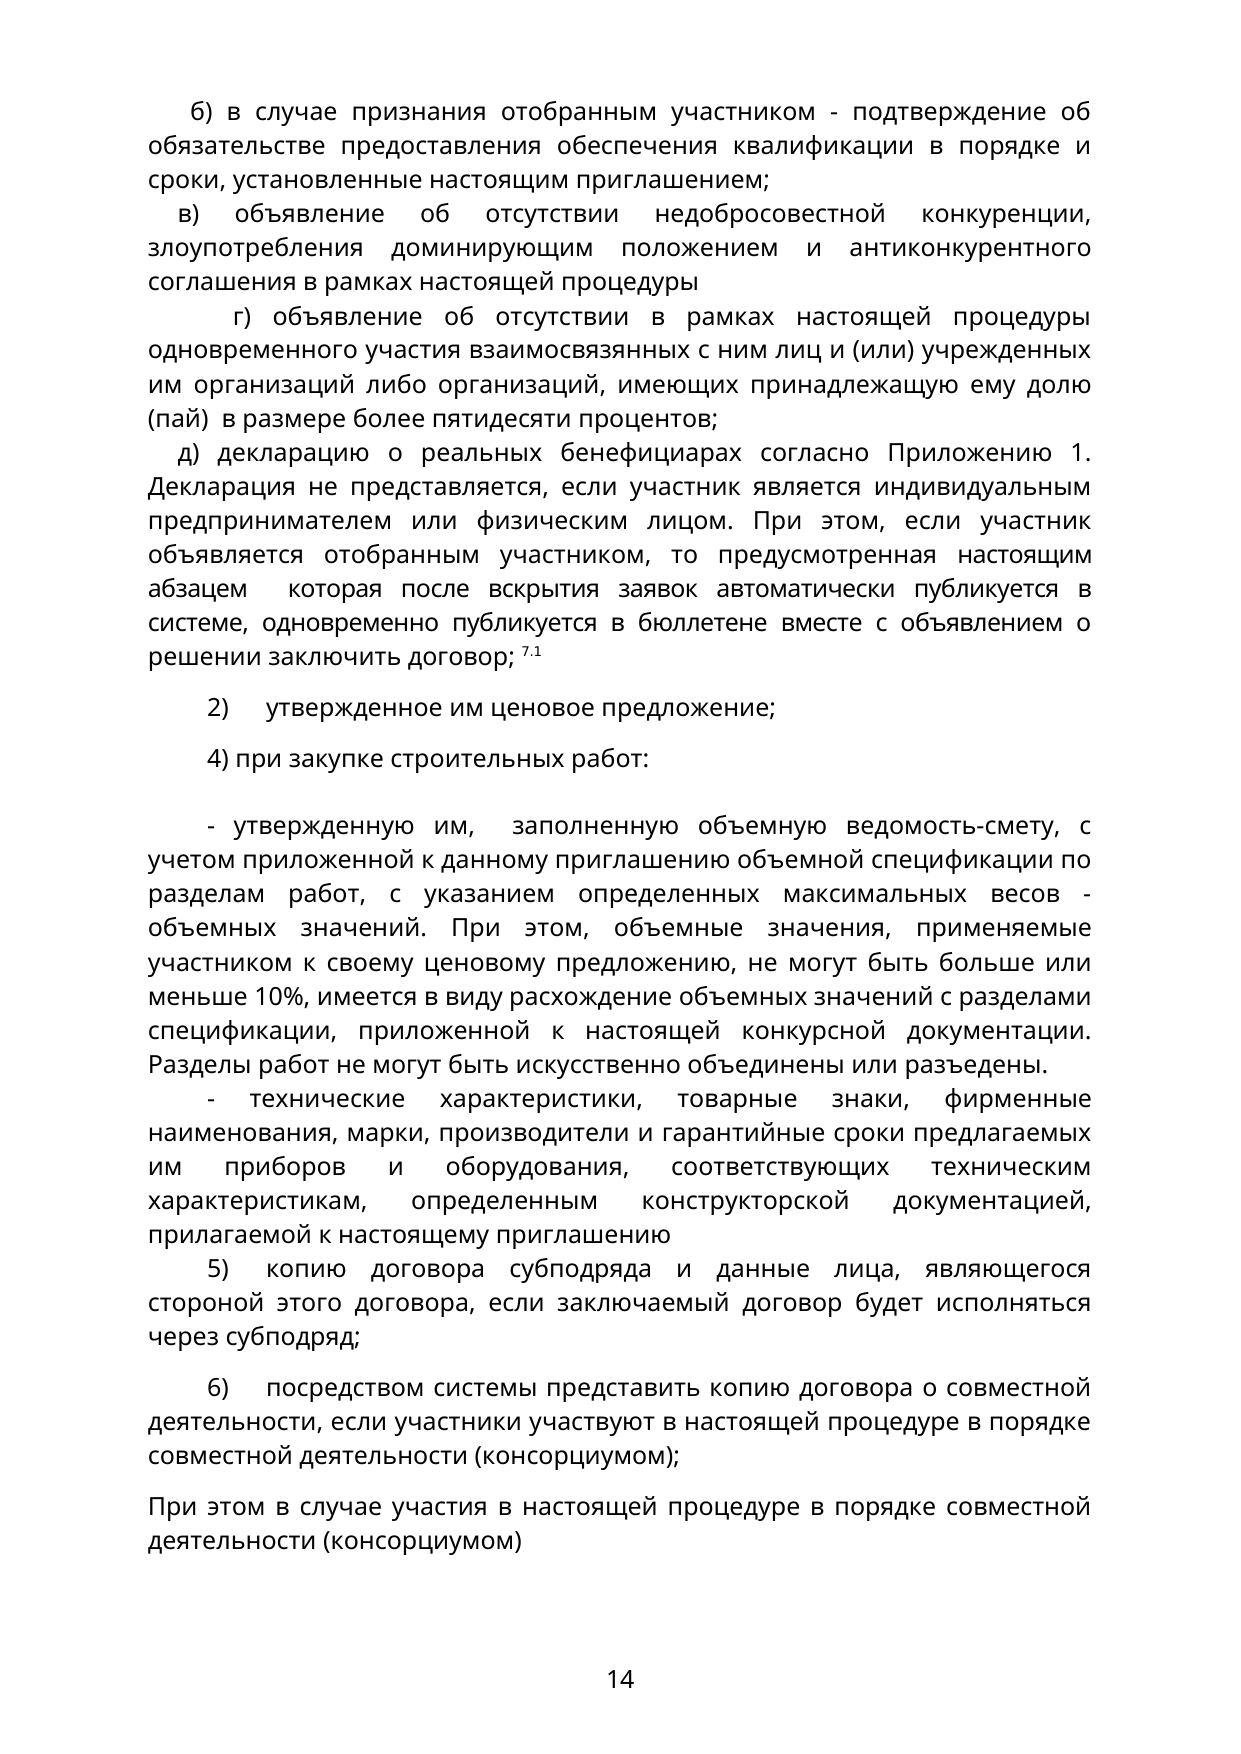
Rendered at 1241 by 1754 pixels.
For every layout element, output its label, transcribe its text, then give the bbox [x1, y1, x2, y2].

text 6) посредством системы представить копию договора о совместной деятельности, если участники участвуют в настоящей процедуре в порядке совместной деятельности (консорциумом); [148, 1369, 1092, 1472]
text - утвержденную им, заполненную объемную ведомость-смету, с учетом приложенной к данному приглашению объемной спецификации по разделам работ, с указанием определенных максимальных весов - объемных значений. При этом, объемные значения, применяемые участником к своему ценовому предложению, не могут быть больше или меньше 10%, имеется в виду расхождение объемных значений с разделами спецификации, приложенной к настоящей конкурсной документации. Разделы работ не могут быть искусственно объединены или разъедены. [148, 808, 1092, 1080]
text д) декларацию о реальных бенефициарах согласно Приложению 1. Декларация не представляется, если участник является индивидуальным предпринимателем или физическим лицом. При этом, если участник объявляется отобранным участником, то предусмотренная настоящим абзацем которая после вскрытия заявок автоматически публикуется в системе, одновременно публикуется в бюллетене вместе с объявлением о решении заключить договор; 7.1 [148, 434, 1092, 673]
text 4) при закупке строительных работ: [148, 740, 1092, 774]
text г) объявление об отсутствии в рамках настоящей процедуры одновременного участия взаимосвязянных с ним лиц и (или) учрежденных им организаций либо организаций, имеющих принадлежащую ему долю (пай) в размере более пятидесяти процентов; [148, 298, 1092, 434]
text в) объявление об отсутствии недобросовестной конкуренции, злоупотребления доминирующим положением и антиконкурентного соглашения в рамках настоящей процедуры [148, 196, 1092, 298]
text При этом в случае участия в настоящей процедуре в порядке совместной деятельности (консорциумом) [148, 1488, 1092, 1557]
text б) в случае признания отобранным участником - подтверждение об обязательстве предоставления обеспечения квалификации в порядке и сроки, установленные настоящим приглашением; [148, 94, 1092, 196]
text 5) копию договора субподряда и данные лица, являющегося стороной этого договора, если заключаемый договор будет исполняться через субподряд; [148, 1251, 1092, 1353]
text 2) утвержденное им ценовое предложение; [148, 689, 1092, 723]
text - технические характеристики, товарные знаки, фирменные наименования, марки, производители и гарантийные сроки предлагаемых им приборов и оборудования, соответствующих техническим характеристикам, определенным конструкторской документацией, прилагаемой к настоящему приглашению [148, 1080, 1092, 1251]
